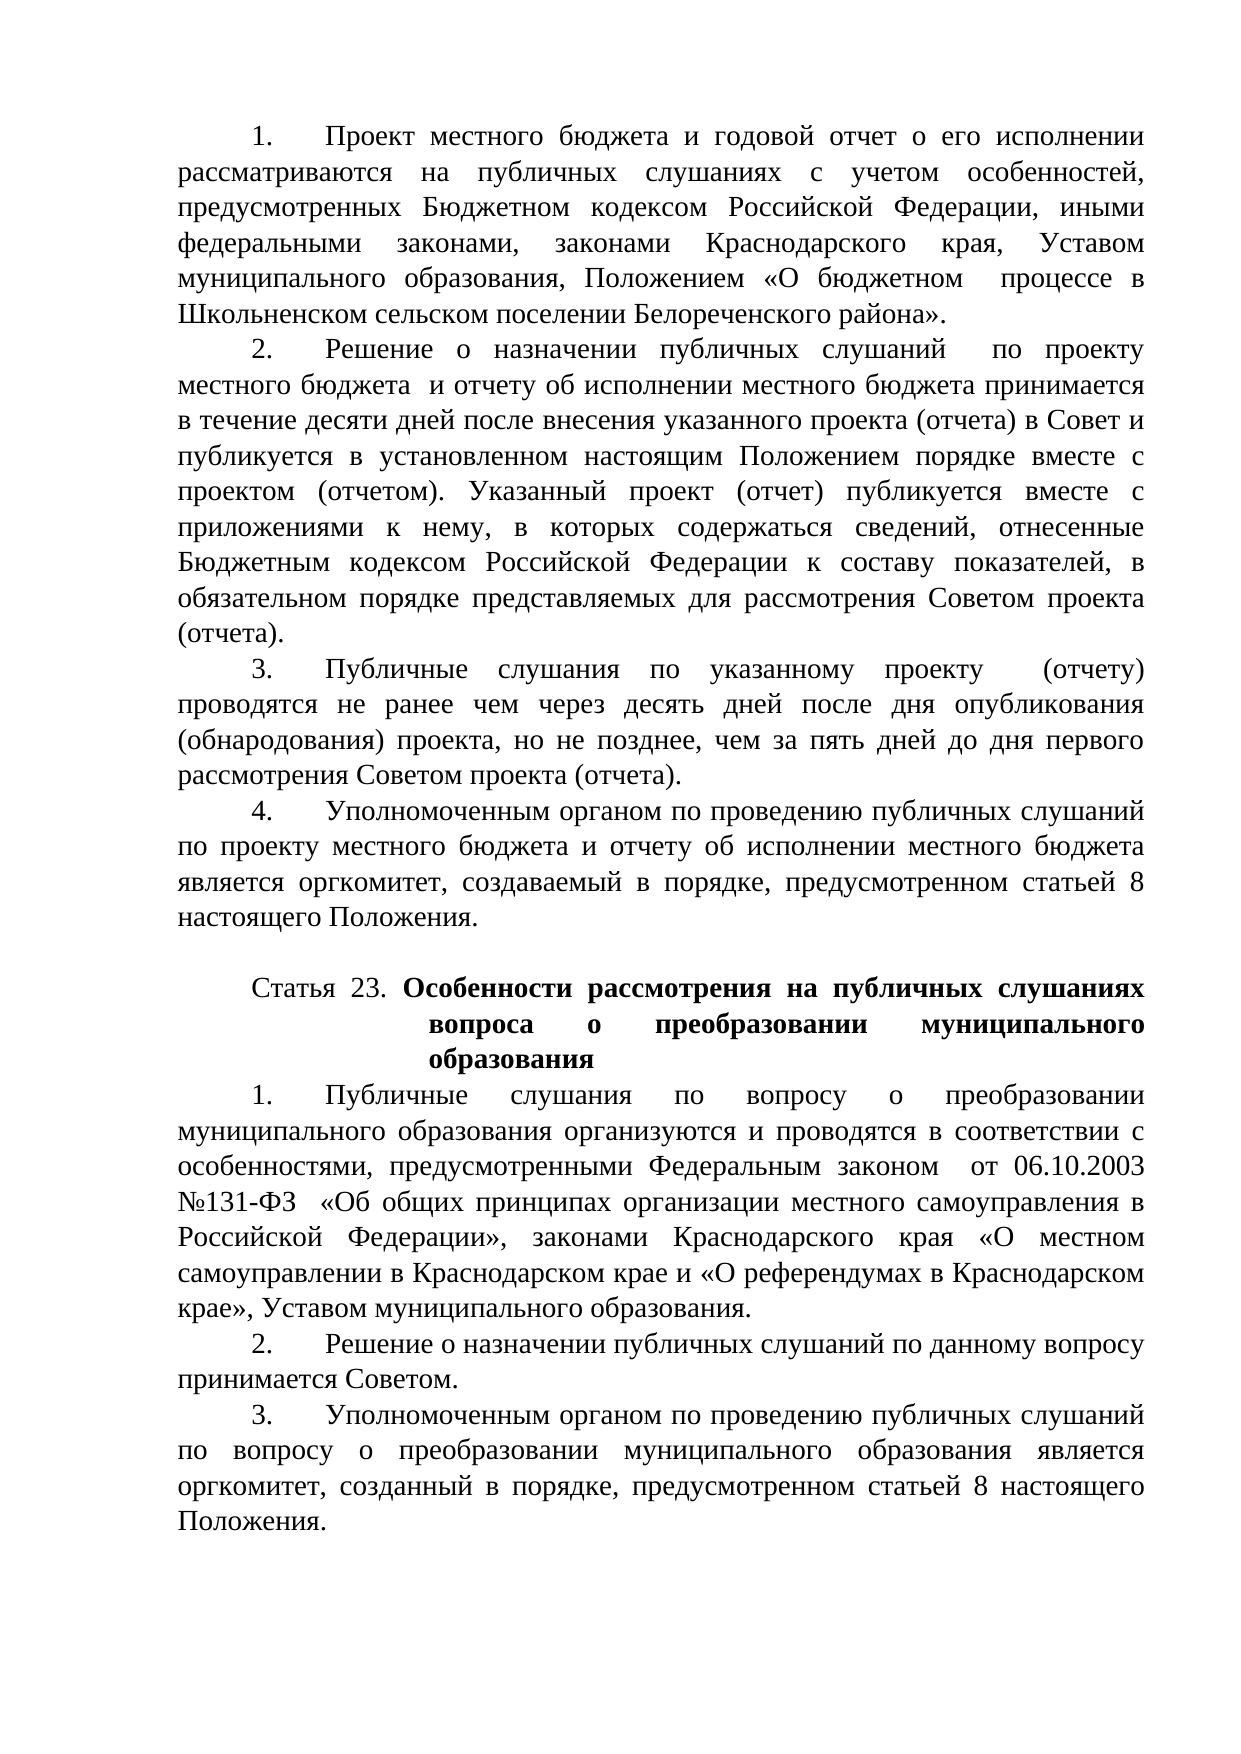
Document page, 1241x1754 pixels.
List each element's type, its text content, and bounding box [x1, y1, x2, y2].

list Решение о назначении публичных слушаний по данному вопросу принимается Советом. [177, 1326, 1145, 1395]
list Уполномоченным органом по проведению публичных слушаний по вопросу о преобразовании муниципального образования является оргкомитет, созданный в порядке, предусмотренном статьей 8 настоящего Положения. [177, 1397, 1145, 1537]
list Проект местного бюджета и годовой отчет о его исполнении рассматриваются на публичных слушаниях с учетом особенностей, предусмотренных Бюджетном кодексом Российской Федерации, иными федеральными законами, законами Краснодарского края, Уставом муниципального образования, Положением «О бюджетном процессе в Школьненском сельском поселении Белореченского района». [177, 118, 1145, 329]
text Статья 23. Особенности рассмотрения на публичных слушаниях вопроса о преобразовании муниципального образования [251, 971, 1145, 1075]
list Уполномоченным органом по проведению публичных слушаний по проекту местного бюджета и отчету об исполнении местного бюджета является оргкомитет, создаваемый в порядке, предусмотренном статьей 8 настоящего Положения. [177, 793, 1145, 933]
list Публичные слушания по вопросу о преобразовании муниципального образования организуются и проводятся в соответствии с особенностями, предусмотренными Федеральным законом от 06.10.2003 №131-ФЗ «Об общих принципах организации местного самоуправления в Российской Федерации», законами Краснодарского края «О местном самоуправлении в Краснодарском крае и «О референдумах в Краснодарском крае», Уставом муниципального образования. [177, 1077, 1145, 1324]
list Публичные слушания по указанному проекту (отчету) проводятся не ранее чем через десять дней после дня опубликования (обнародования) проекта, но не позднее, чем за пять дней до дня первого рассмотрения Советом проекта (отчета). [177, 651, 1145, 791]
list Решение о назначении публичных слушаний по проекту местного бюджета и отчету об исполнении местного бюджета принимается в течение десяти дней после внесения указанного проекта (отчета) в Совет и публикуется в установленном настоящим Положением порядке вместе с проектом (отчетом). Указанный проект (отчет) публикуется вместе с приложениями к нему, в которых содержаться сведений, отнесенные Бюджетным кодексом Российской Федерации к составу показателей, в обязательном порядке представляемых для рассмотрения Советом проекта (отчета). [177, 331, 1145, 649]
